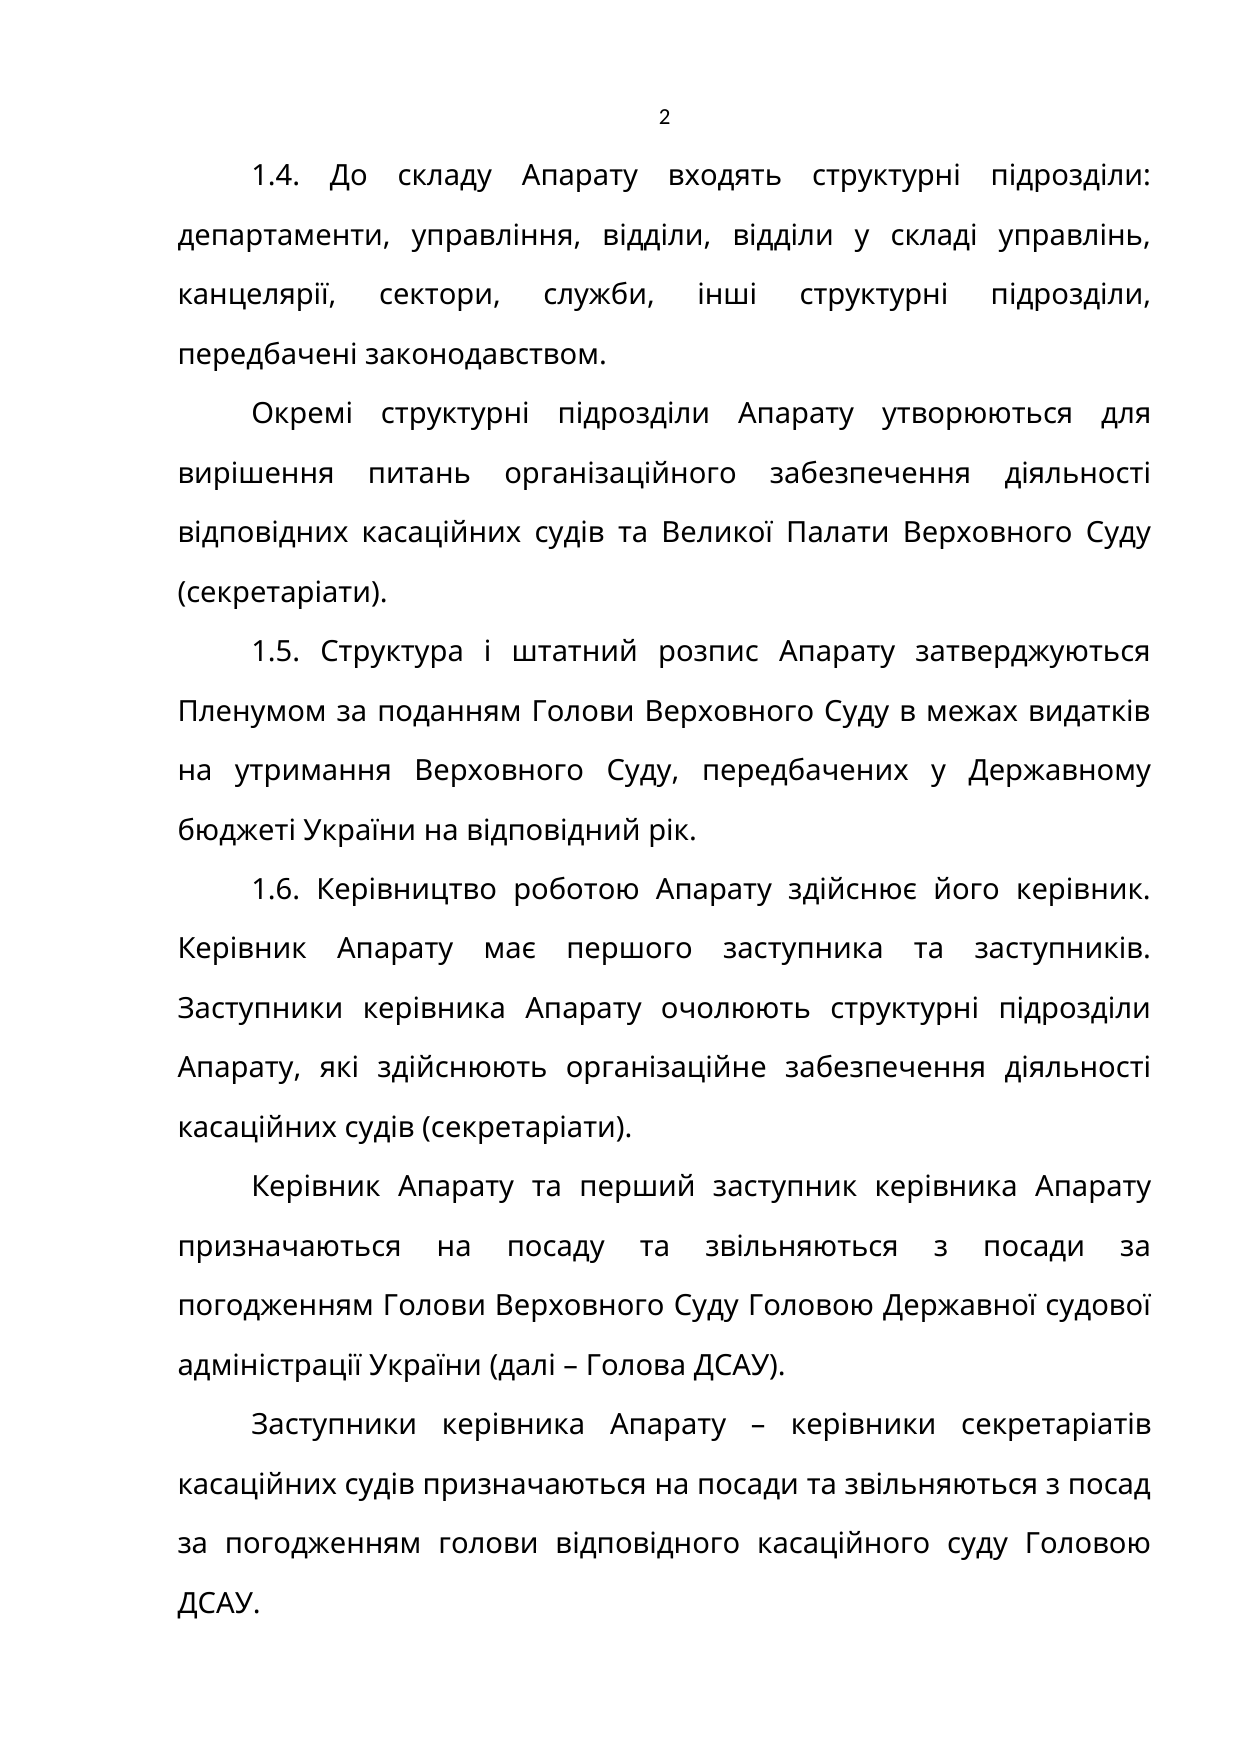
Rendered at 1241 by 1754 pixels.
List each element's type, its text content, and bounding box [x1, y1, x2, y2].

text 1.4. До складу Апарату входять структурні підрозділи: департаменти, управління, відділи, відділи у складі управлінь, канцелярії, сектори, служби, інші структурні підрозділи, передбачені законодавством. [177, 154, 1152, 373]
text Заступники керівника Апарату – керівники секретаріатів касаційних судів призначаються на посади та звільняються з посад за погодженням голови відповідного касаційного суду Головою ДСАУ. [177, 1404, 1152, 1622]
text Керівник Апарату та перший заступник керівника Апарату призначаються на посаду та звільняються з посади за погодженням Голови Верховного Суду Головою Державної судової адміністрації України (далі – Голова ДСАУ). [177, 1166, 1152, 1384]
text 1.6. Керівництво роботою Апарату здійснює його керівник. Керівник Апарату має першого заступника та заступників. Заступники керівника Апарату очолюють структурні підрозділи Апарату, які здійснюють організаційне забезпечення діяльності касаційних судів (секретаріати). [177, 868, 1152, 1146]
text 1.5. Структура і штатний розпис Апарату затверджуються Пленумом за поданням Голови Верховного Суду в межах видатків на утримання Верховного Суду, передбачених у Державному бюджеті України на відповідний рік. [177, 630, 1152, 848]
text Окремі структурні підрозділи Апарату утворюються для вирішення питань організаційного забезпечення діяльності відповідних касаційних судів та Великої Палати Верховного Суду (секретаріати). [177, 392, 1152, 611]
